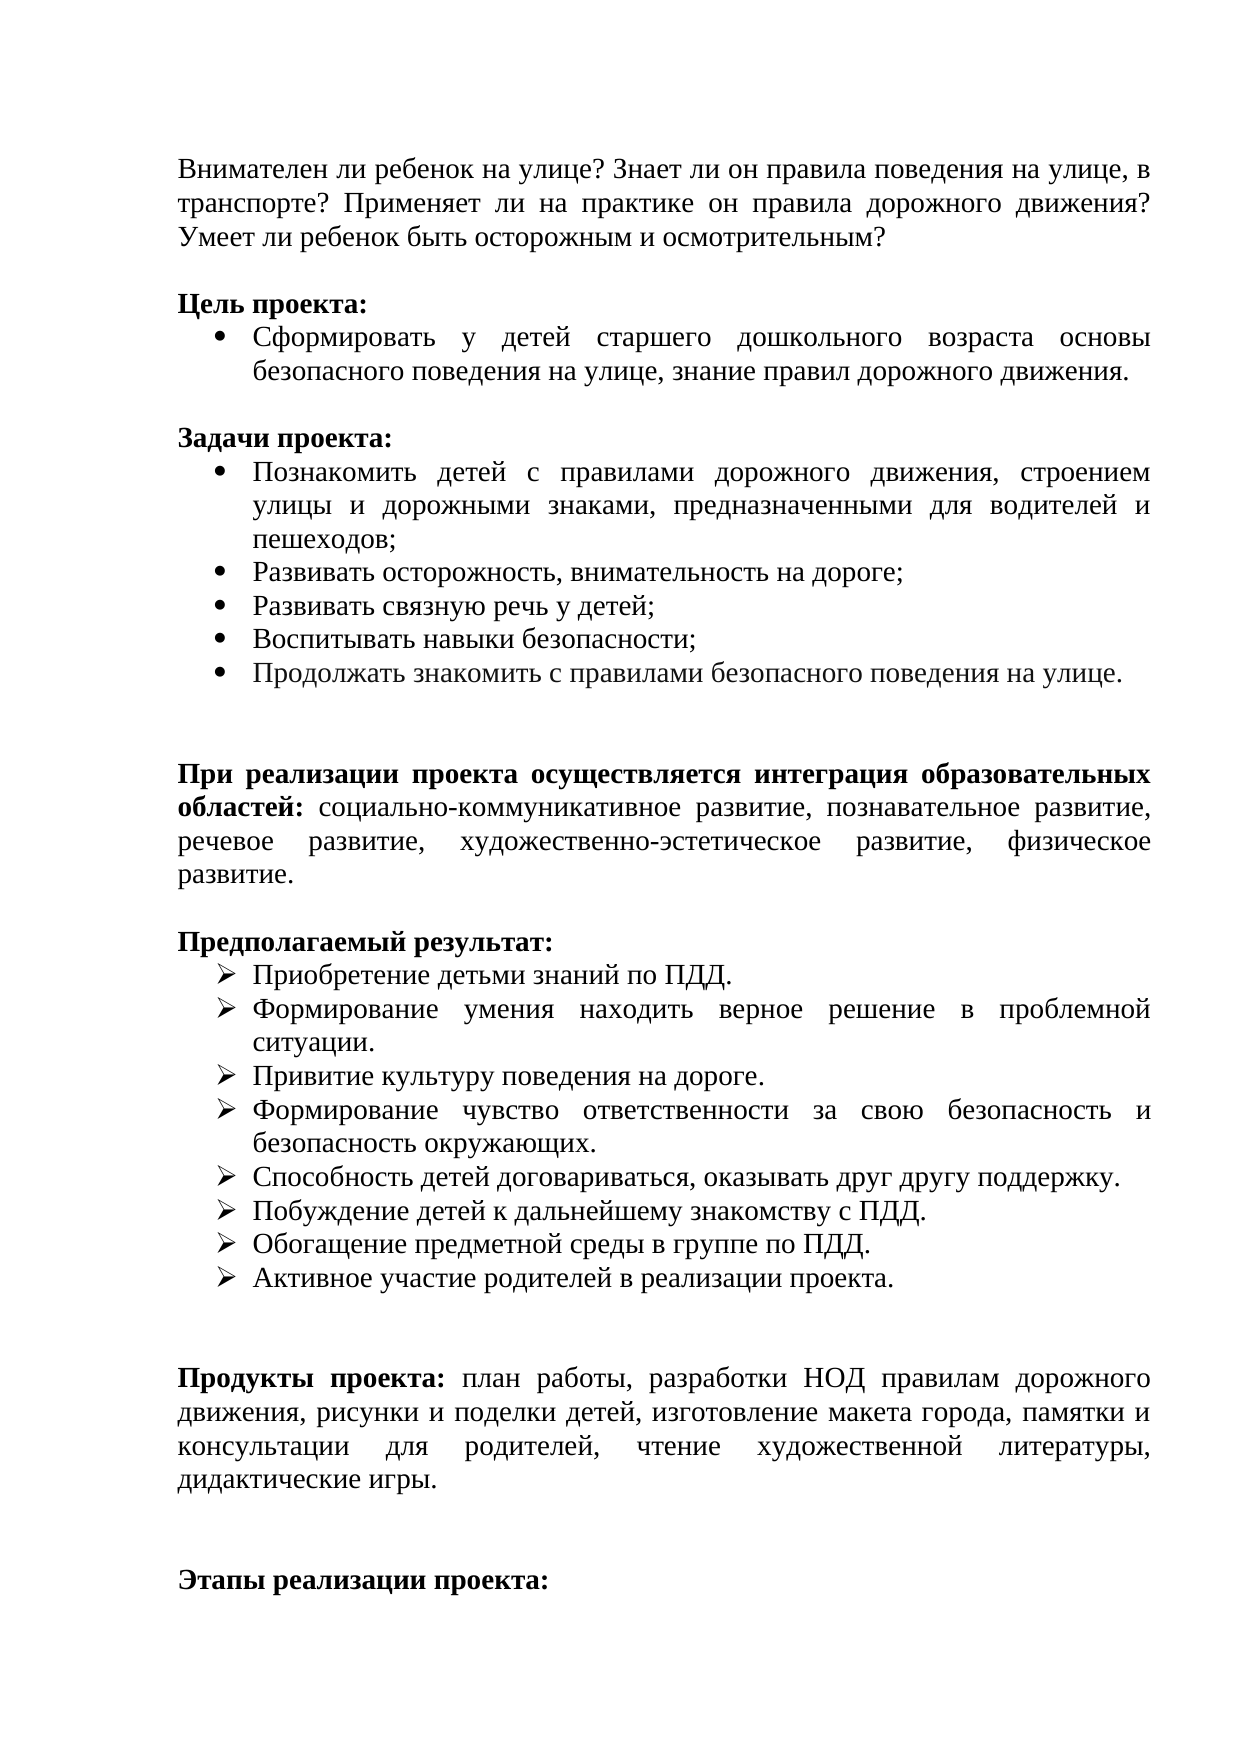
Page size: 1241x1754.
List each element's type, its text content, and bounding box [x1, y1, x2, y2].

list Развивать осторожность, внимательность на дороге; [215, 554, 1152, 588]
list Способность детей договариваться, оказывать друг другу поддержку. [215, 1159, 1152, 1193]
text Задачи проекта: [177, 420, 1152, 454]
list Приобретение детьми знаний по ПДД. [215, 957, 1152, 991]
list Активное участие родителей в реализации проекта. [215, 1260, 1152, 1293]
text Внимателен ли ребенок на улице? Знает ли он правила поведения на улице, в транспорте? Применяет ли на практике он правила дорожного движения? Умеет ли ребенок быть осторожным и осмотрительным? [177, 152, 1152, 252]
list Воспитывать навыки безопасности; [215, 622, 1152, 655]
list Развивать связную речь у детей; [215, 588, 1152, 622]
text Этапы реализации проекта: [177, 1562, 1152, 1595]
text При реализации проекта осуществляется интеграция образовательных областей: социально-коммуникативное развитие, познавательное развитие, речевое развитие, художественно-эстетическое развитие, физическое развитие. [177, 756, 1152, 890]
list Сформировать у детей старшего дошкольного возраста основы безопасного поведения на улице, знание правил дорожного движения. [215, 319, 1152, 387]
text Цель проекта: [177, 286, 1152, 319]
list Привитие культуру поведения на дороге. [215, 1058, 1152, 1092]
list Формирование умения находить верное решение в проблемной ситуации. [215, 991, 1152, 1058]
list Побуждение детей к дальнейшему знакомству с ПДД. [215, 1193, 1152, 1226]
list Формирование чувство ответственности за свою безопасность и безопасность окружающих. [215, 1092, 1152, 1159]
list Продолжать знакомить с правилами безопасного поведения на улице. [215, 655, 1152, 689]
text Предполагаемый результат: [177, 924, 1152, 957]
list Познакомить детей с правилами дорожного движения, строением улицы и дорожными знаками, предназначенными для водителей и пешеходов; [215, 454, 1152, 554]
text Продукты проекта: план работы, разработки НОД правилам дорожного движения, рисунки и поделки детей, изготовление макета города, памятки и консультации для родителей, чтение художественной литературы, дидактические игры. [177, 1361, 1152, 1495]
list Обогащение предметной среды в группе по ПДД. [215, 1226, 1152, 1260]
